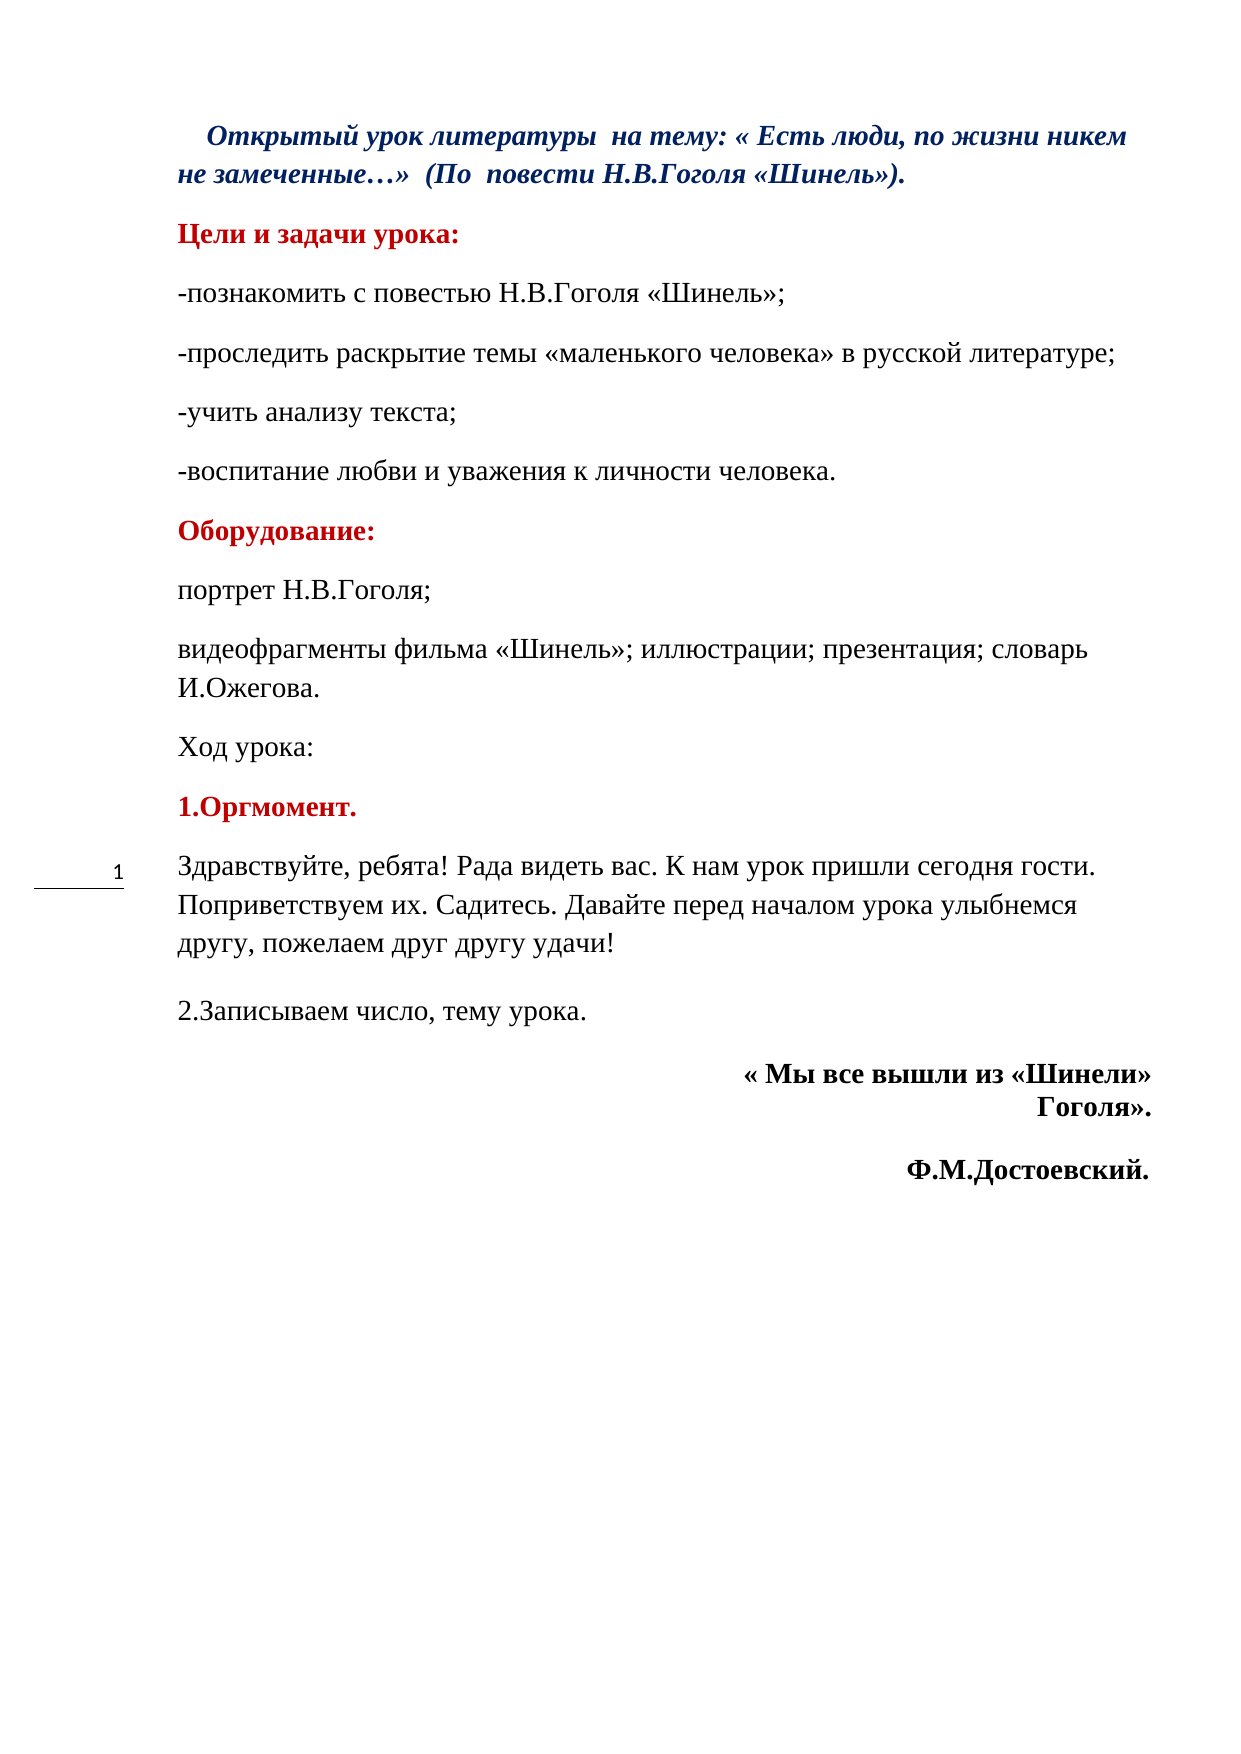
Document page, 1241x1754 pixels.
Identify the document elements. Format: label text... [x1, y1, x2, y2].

text Ход урока: [177, 729, 1152, 763]
text видеофрагменты фильма «Шинель»; иллюстрации; презентация; словарь И.Ожегова. [177, 632, 1152, 704]
text 2.Записываем число, тему урока. [177, 993, 1152, 1027]
text -проследить раскрытие темы «маленького человека» в русской литературе; [177, 335, 1152, 368]
text Оборудование: [177, 513, 1152, 546]
text Здравствуйте, ребята! Рада видеть вас. К нам урок пришли сегодня гости. Поприветствуем их. Садитесь. Давайте перед началом урока улыбнемся другу, пожелаем друг другу удачи! [177, 848, 1152, 959]
text -познакомить с повестью Н.В.Гоголя «Шинель»; [177, 275, 1152, 309]
text Ф.М.Достоевский. [177, 1152, 1152, 1186]
text Цели и задачи урока: [177, 216, 1152, 249]
text -воспитание любви и уважения к личности человека. [177, 453, 1152, 487]
text портрет Н.В.Гоголя; [177, 572, 1152, 606]
text Открытый урок литературы на тему: « Есть люди, по жизни никем не замеченные…» (По повести Н.В.Гоголя «Шинель»). [177, 118, 1152, 190]
text -учить анализу текста; [177, 394, 1152, 428]
text « Мы все вышли из «Шинели» Гоголя». [177, 1056, 1152, 1123]
text 1.Оргмомент. [177, 789, 1152, 822]
